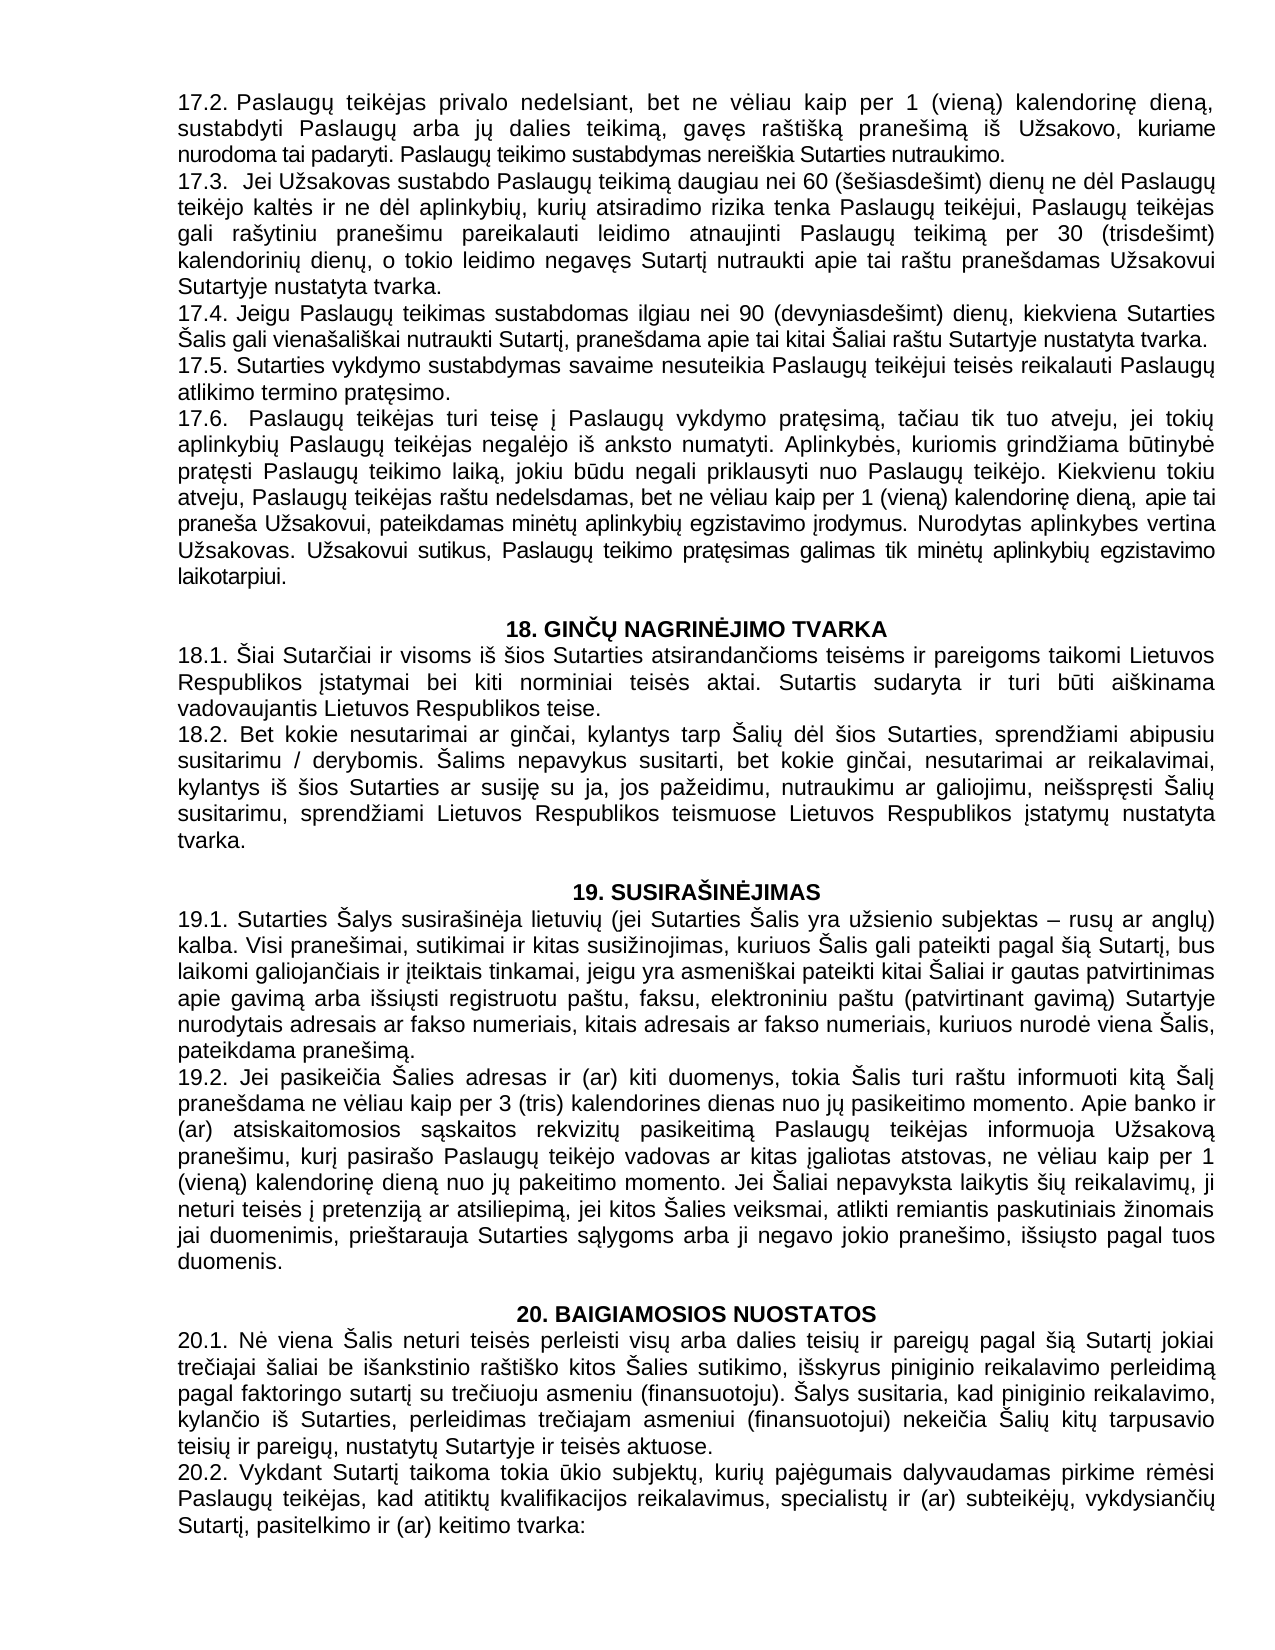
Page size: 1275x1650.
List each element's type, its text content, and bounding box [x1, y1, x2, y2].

text 19.1. Sutarties Šalys susirašinėja lietuvių (jei Sutarties Šalis yra užsienio subjektas – rusų ar anglų) kalba. Visi pranešimai, sutikimai ir kitas susižinojimas, kuriuos Šalis gali pateikti pagal šią Sutartį, bus laikomi galiojančiais ir įteiktais tinkamai, jeigu yra asmeniškai pateikti kitai Šaliai ir gautas patvirtinimas apie gavimą arba išsiųsti registruotu paštu, faksu, elektroniniu paštu (patvirtinant gavimą) Sutartyje nurodytais adresais ar fakso numeriais, kitais adresais ar fakso numeriais, kuriuos nurodė viena Šalis, pateikdama pranešimą. [177, 906, 1216, 1064]
text 20. BAIGIAMOSIOS NUOSTATOS [177, 1301, 1216, 1327]
list Paslaugų teikėjas privalo nedelsiant, bet ne vėliau kaip per 1 (vieną) kalendorinę dieną, sustabdyti Paslaugų arba jų dalies teikimą, gavęs raštišką pranešimą iš Užsakovo, kuriame nurodoma tai padaryti. Paslaugų teikimo sustabdymas nereiškia Sutarties nutraukimo. [177, 89, 1216, 168]
text 18.2. Bet kokie nesutarimai ar ginčai, kylantys tarp Šalių dėl šios Sutarties, sprendžiami abipusiu susitarimu / derybomis. Šalims nepavykus susitarti, bet kokie ginčai, nesutarimai ar reikalavimai, kylantys iš šios Sutarties ar susiję su ja, jos pažeidimu, nutraukimu ar galiojimu, neišspręsti Šalių susitarimu, sprendžiami Lietuvos Respublikos teismuose Lietuvos Respublikos įstatymų nustatyta tvarka. [177, 721, 1216, 853]
list Jeigu Paslaugų teikimas sustabdomas ilgiau nei 90 (devyniasdešimt) dienų, kiekviena Sutarties Šalis gali vienašališkai nutraukti Sutartį, pranešdama apie tai kitai Šaliai raštu Sutartyje nustatyta tvarka. [177, 299, 1216, 352]
text 19.2. Jei pasikeičia Šalies adresas ir (ar) kiti duomenys, tokia Šalis turi raštu informuoti kitą Šalį pranešdama ne vėliau kaip per 3 (tris) kalendorines dienas nuo jų pasikeitimo momento. Apie banko ir (ar) atsiskaitomosios sąskaitos rekvizitų pasikeitimą Paslaugų teikėjas informuoja Užsakovą pranešimu, kurį pasirašo Paslaugų teikėjo vadovas ar kitas įgaliotas atstovas, ne vėliau kaip per 1 (vieną) kalendorinę dieną nuo jų pakeitimo momento. Jei Šaliai nepavyksta laikytis šių reikalavimų, ji neturi teisės į pretenziją ar atsiliepimą, jei kitos Šalies veiksmai, atlikti remiantis paskutiniais žinomais jai duomenimis, prieštarauja Sutarties sąlygoms arba ji negavo jokio pranešimo, išsiųsto pagal tuos duomenis. [177, 1064, 1216, 1274]
list Sutarties vykdymo sustabdymas savaime nesuteikia Paslaugų teikėjui teisės reikalauti Paslaugų atlikimo termino pratęsimo. [177, 352, 1216, 405]
text 19. SUSIRAŠINĖJIMAS [177, 879, 1216, 906]
list Jei Užsakovas sustabdo Paslaugų teikimą daugiau nei 60 (šešiasdešimt) dienų ne dėl Paslaugų teikėjo kaltės ir ne dėl aplinkybių, kurių atsiradimo rizika tenka Paslaugų teikėjui, Paslaugų teikėjas gali rašytiniu pranešimu pareikalauti leidimo atnaujinti Paslaugų teikimą per 30 (trisdešimt) kalendorinių dienų, o tokio leidimo negavęs Sutartį nutraukti apie tai raštu pranešdamas Užsakovui Sutartyje nustatyta tvarka. [177, 168, 1216, 299]
text 20.2. Vykdant Sutartį taikoma tokia ūkio subjektų, kurių pajėgumais dalyvaudamas pirkime rėmėsi Paslaugų teikėjas, kad atitiktų kvalifikacijos reikalavimus, specialistų ir (ar) subteikėjų, vykdysiančių Sutartį, pasitelkimo ir (ar) keitimo tvarka: [177, 1459, 1216, 1538]
text 18. GINČŲ NAGRINĖJIMO TVARKA [177, 616, 1216, 642]
list Paslaugų teikėjas turi teisę į Paslaugų vykdymo pratęsimą, tačiau tik tuo atveju, jei tokių aplinkybių Paslaugų teikėjas negalėjo iš anksto numatyti. Aplinkybės, kuriomis grindžiama būtinybė pratęsti Paslaugų teikimo laiką, jokiu būdu negali priklausyti nuo Paslaugų teikėjo. Kiekvienu tokiu atveju, Paslaugų teikėjas raštu nedelsdamas, bet ne vėliau kaip per 1 (vieną) kalendorinę dieną, apie tai praneša Užsakovui, pateikdamas minėtų aplinkybių egzistavimo įrodymus. Nurodytas aplinkybes vertina Užsakovas. Užsakovui sutikus, Paslaugų teikimo pratęsimas galimas tik minėtų aplinkybių egzistavimo laikotarpiui. [177, 405, 1216, 589]
text 20.1. Nė viena Šalis neturi teisės perleisti visų arba dalies teisių ir pareigų pagal šią Sutartį jokiai trečiajai šaliai be išankstinio raštiško kitos Šalies sutikimo, išskyrus piniginio reikalavimo perleidimą pagal faktoringo sutartį su trečiuoju asmeniu (finansuotoju). Šalys susitaria, kad piniginio reikalavimo, kylančio iš Sutarties, perleidimas trečiajam asmeniui (finansuotojui) nekeičia Šalių kitų tarpusavio teisių ir pareigų, nustatytų Sutartyje ir teisės aktuose. [177, 1327, 1216, 1459]
text 18.1. Šiai Sutarčiai ir visoms iš šios Sutarties atsirandančioms teisėms ir pareigoms taikomi Lietuvos Respublikos įstatymai bei kiti norminiai teisės aktai. Sutartis sudaryta ir turi būti aiškinama vadovaujantis Lietuvos Respublikos teise. [177, 642, 1216, 721]
